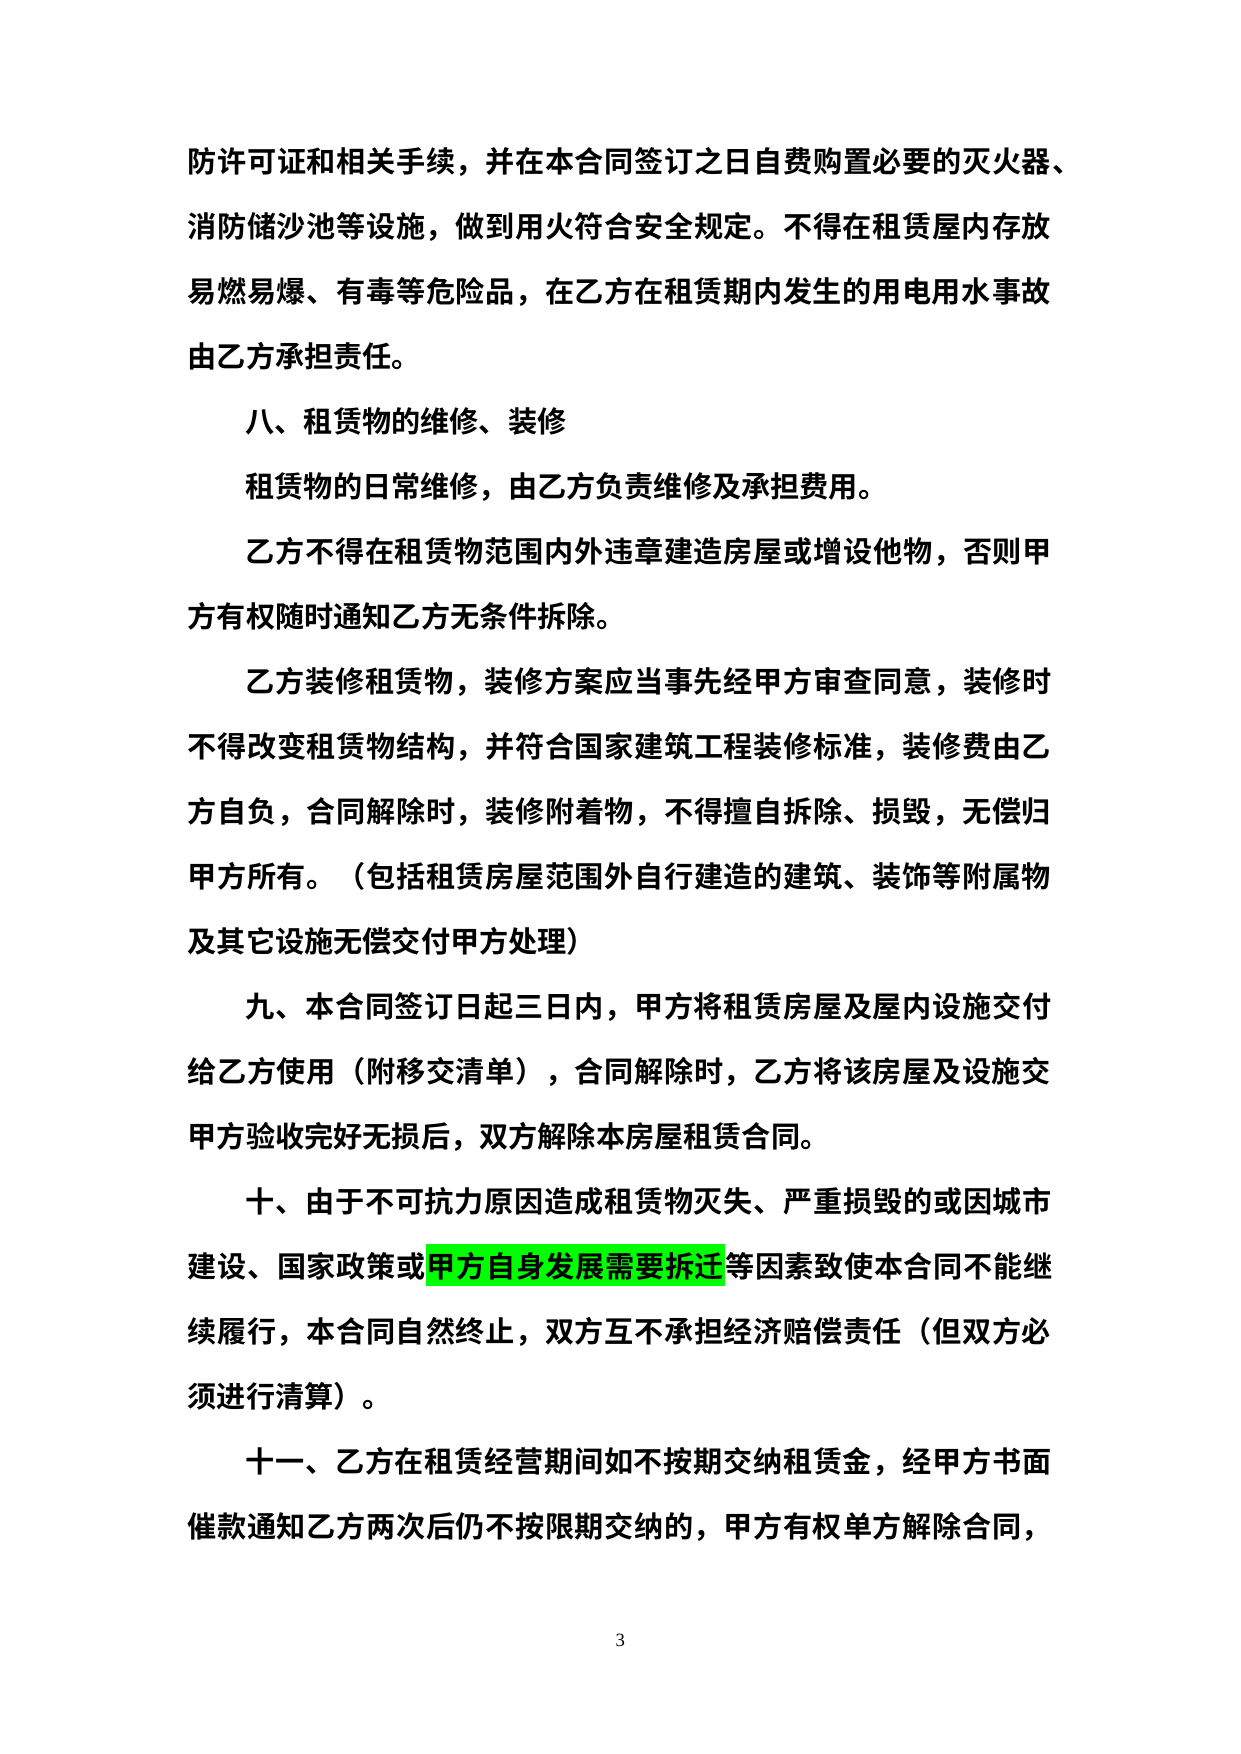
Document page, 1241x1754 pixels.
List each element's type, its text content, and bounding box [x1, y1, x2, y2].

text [187, 127, 1053, 387]
text 八、租赁物的维修、装修 [187, 387, 1053, 452]
text 十、由于不可抗力原因造成租赁物灭失、严重损毁的或因城市建设、国家政策或甲方自身发展需要拆迁等因素致使本合同不能继续履行，本合同自然终止，双方互不承担经济赔偿责任（但双方必须进行清算）。 [187, 1167, 1053, 1427]
text 九、本合同签订日起三日内，甲方将租赁房屋及屋内设施交付给乙方使用（附移交清单），合同解除时，乙方将该房屋及设施交甲方验收完好无损后，双方解除本房屋租赁合同。 [187, 972, 1053, 1167]
text 租赁物的日常维修，由乙方负责维修及承担费用。 [187, 452, 1053, 517]
text 乙方不得在租赁物范围内外违章建造房屋或增设他物，否则甲方有权随时通知乙方无条件拆除。 [187, 517, 1053, 647]
text 乙方装修租赁物，装修方案应当事先经甲方审查同意，装修时不得改变租赁物结构，并符合国家建筑工程装修标准，装修费由乙方自负，合同解除时，装修附着物，不得擅自拆除、损毁，无偿归甲方所有。（包括租赁房屋范围外自行建造的建筑、装饰等附属物及其它设施无偿交付甲方处理） [187, 647, 1053, 972]
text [187, 1427, 1053, 1557]
